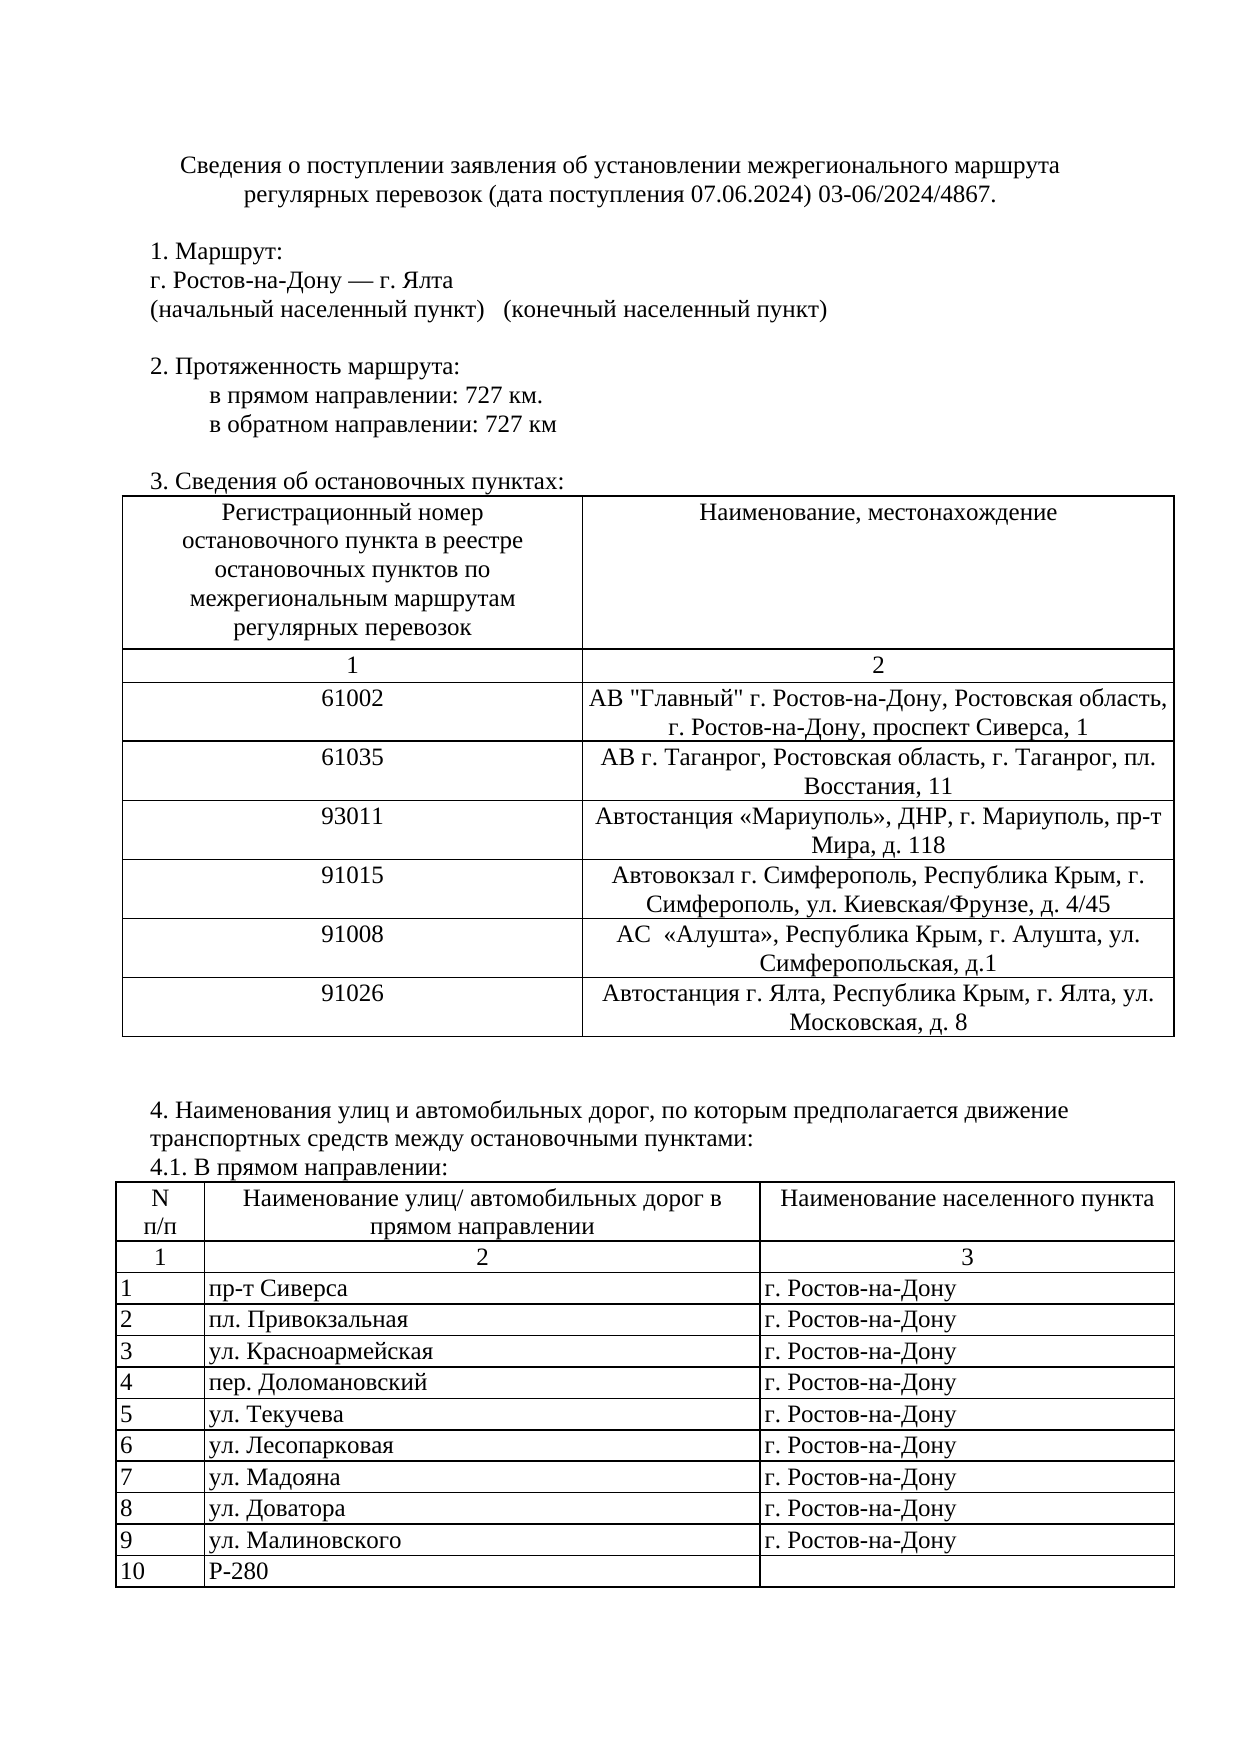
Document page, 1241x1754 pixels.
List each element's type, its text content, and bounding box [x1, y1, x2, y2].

table_cell Автостанция г. Ялта, Республика Крым, г. Ялта, ул. Московская, д. 8 [583, 978, 1173, 1036]
table_cell ул. Доватора [205, 1493, 759, 1523]
text 2. Протяженность маршрута: [150, 351, 1090, 380]
table_cell 8 [117, 1493, 204, 1523]
text (начальный населенный пункт) (конечный населенный пункт) [150, 294, 1090, 322]
table_header N п/п [117, 1183, 204, 1240]
table_cell г. Ростов-на-Дону [761, 1273, 1174, 1303]
table_cell ул. Мадояна [205, 1462, 759, 1492]
text Сведения о поступлении заявления об установлении межрегионального маршрута регулярных перевозок (дата поступления 07.06.2024) 03-06/2024/4867. [150, 150, 1090, 207]
table_cell 7 [117, 1462, 204, 1492]
table_cell Автовокзал г. Симферополь, Республика Крым, г. Симферополь, ул. Киевская/Фрунзе, д. 4/45 [583, 860, 1173, 918]
table_cell 4 [117, 1368, 204, 1397]
table_header Регистрационный номер остановочного пункта в реестре остановочных пунктов по межрегиональным маршрутам регулярных перевозок [123, 497, 582, 648]
table_cell 91008 [123, 919, 582, 977]
table_header Наименование населенного пункта [761, 1183, 1174, 1240]
table_header Наименование улиц/ автомобильных дорог в прямом направлении [205, 1183, 759, 1240]
table_cell 61002 [123, 683, 582, 740]
table_cell г. Ростов-на-Дону [761, 1431, 1174, 1460]
table_cell ул. Малиновского [205, 1525, 759, 1555]
table_cell г. Ростов-на-Дону [761, 1399, 1174, 1429]
table_cell 5 [117, 1399, 204, 1429]
table_header Наименование, местонахождение [583, 497, 1173, 648]
table_cell 1 [117, 1242, 204, 1272]
table_cell 2 [583, 650, 1173, 681]
table_cell 3 [117, 1336, 204, 1366]
table_cell АВ г. Таганрог, Ростовская область, г. Таганрог, пл. Восстания, 11 [583, 742, 1173, 799]
table_cell 3 [761, 1242, 1174, 1272]
table_cell 91015 [123, 860, 582, 918]
text г. Ростов-на-Дону — г. Ялта [150, 265, 1090, 294]
table_cell г. Ростов-на-Дону [761, 1493, 1174, 1523]
table_cell 61035 [123, 742, 582, 799]
table_cell 91026 [123, 978, 582, 1036]
text в прямом направлении: 727 км. [150, 380, 1090, 409]
table_cell г. Ростов-на-Дону [761, 1368, 1174, 1397]
table_cell 9 [117, 1525, 204, 1555]
table_cell 1 [123, 650, 582, 681]
table_cell г. Ростов-на-Дону [761, 1462, 1174, 1492]
text 3. Сведения об остановочных пунктах: [150, 466, 1090, 495]
text 4.1. В прямом направлении: [150, 1152, 1090, 1181]
table_cell АВ "Главный" г. Ростов-на-Дону, Ростовская область, г. Ростов-на-Дону, проспект Сиверса, 1 [583, 683, 1173, 740]
text 1. Маршрут: [150, 236, 1090, 265]
table_cell г. Ростов-на-Дону [761, 1305, 1174, 1334]
table_cell ул. Текучева [205, 1399, 759, 1429]
table_cell г. Ростов-на-Дону [761, 1525, 1174, 1555]
table_cell [761, 1556, 1174, 1586]
text в обратном направлении: 727 км [150, 409, 1090, 437]
table_cell пр-т Сиверса [205, 1273, 759, 1303]
table_cell АС «Алушта», Республика Крым, г. Алушта, ул. Симферопольская, д.1 [583, 919, 1173, 977]
table_cell 2 [205, 1242, 759, 1272]
table_cell Автостанция «Мариуполь», ДНР, г. Мариуполь, пр-т Мира, д. 118 [583, 801, 1173, 858]
table_cell Р-280 [205, 1556, 759, 1586]
table_cell г. Ростов-на-Дону [761, 1336, 1174, 1366]
table_cell 1 [117, 1273, 204, 1303]
table_cell ул. Красноармейская [205, 1336, 759, 1366]
table_cell ул. Лесопарковая [205, 1431, 759, 1460]
table_cell 93011 [123, 801, 582, 858]
table_cell 10 [117, 1556, 204, 1586]
table_cell 2 [117, 1305, 204, 1334]
table_cell пер. Доломановский [205, 1368, 759, 1397]
table_cell пл. Привокзальная [205, 1305, 759, 1334]
table_cell 6 [117, 1431, 204, 1460]
text 4. Наименования улиц и автомобильных дорог, по которым предполагается движение транспортных средств между остановочными пунктами: [150, 1095, 1090, 1152]
